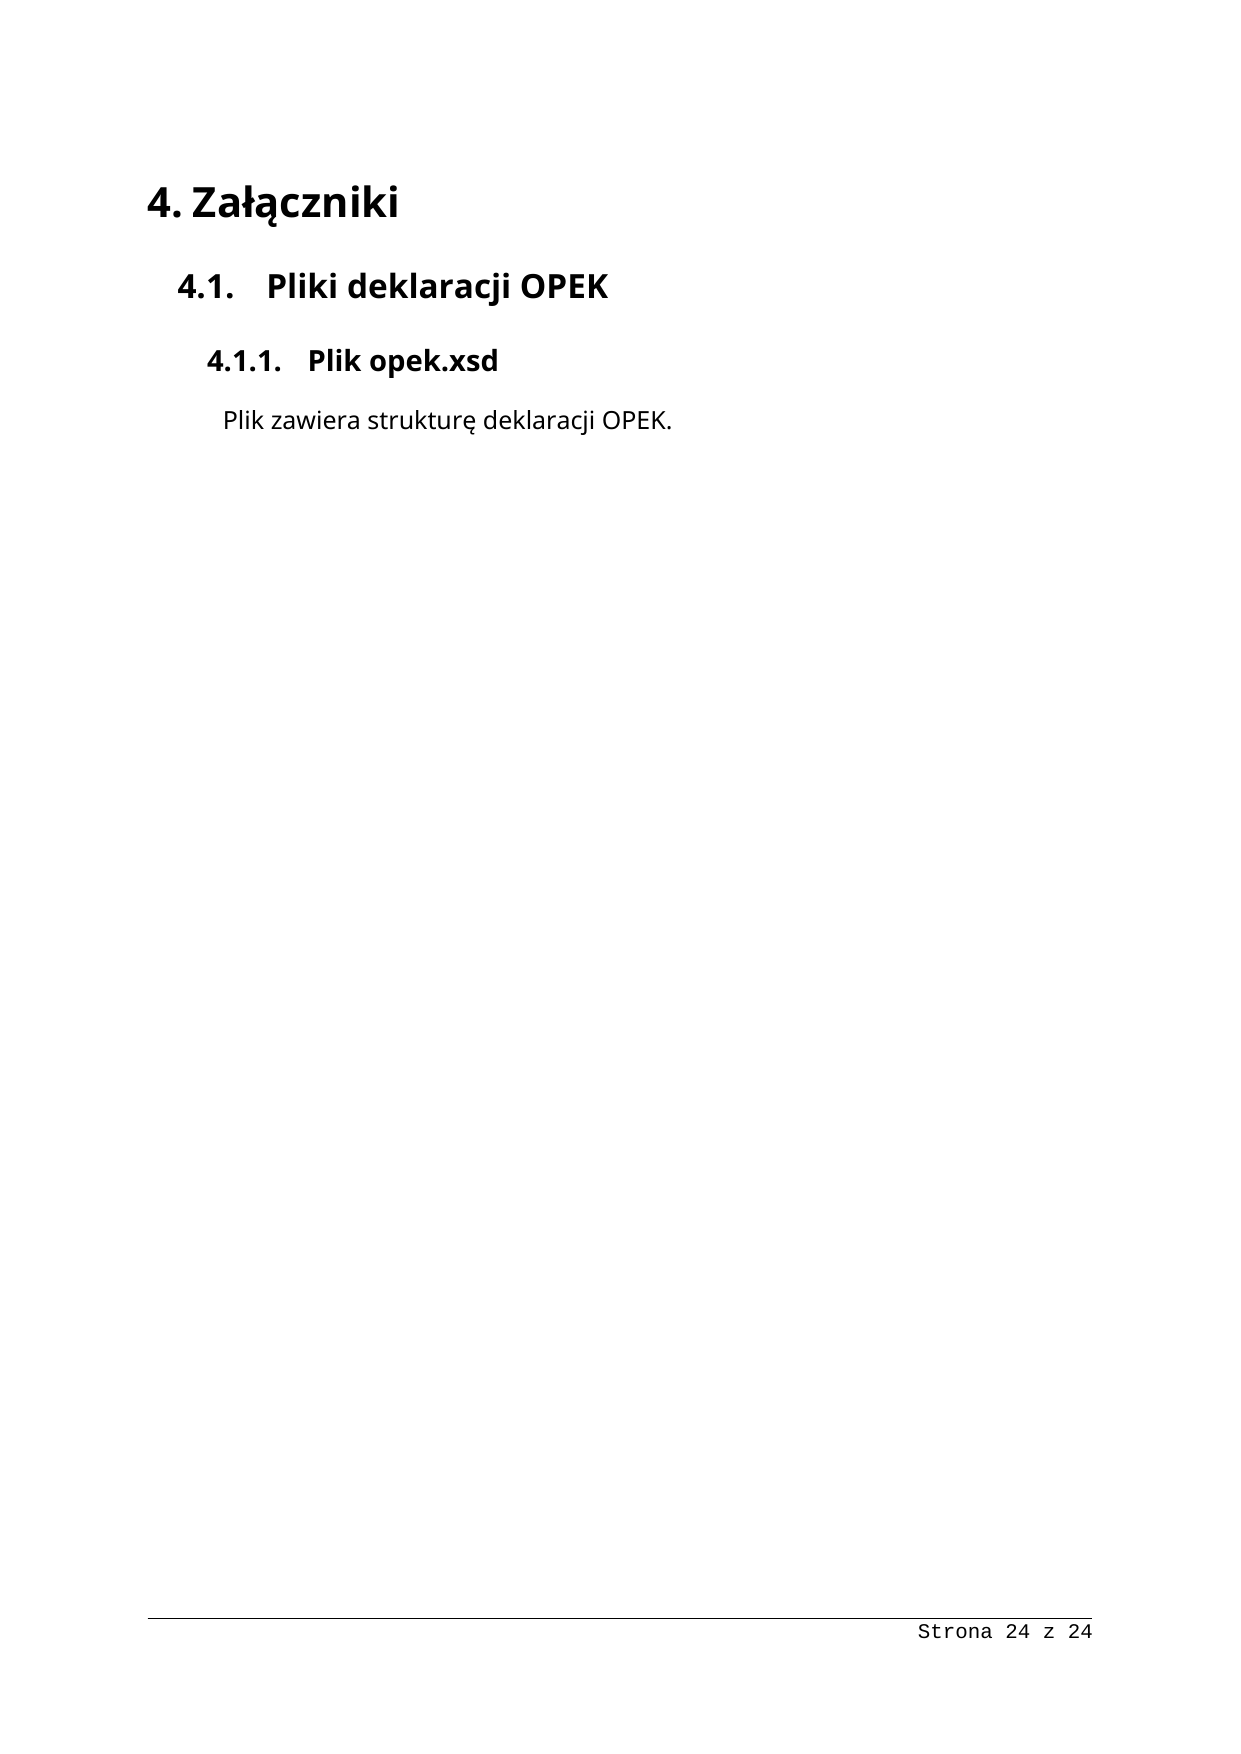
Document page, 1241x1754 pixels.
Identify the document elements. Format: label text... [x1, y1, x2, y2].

subtitle Plik opek.xsd [207, 340, 1092, 380]
text Plik zawiera strukturę deklaracji OPEK. [148, 402, 1092, 436]
subtitle Pliki deklaracji OPEK [177, 263, 1092, 308]
subtitle Załączniki [148, 173, 1092, 229]
